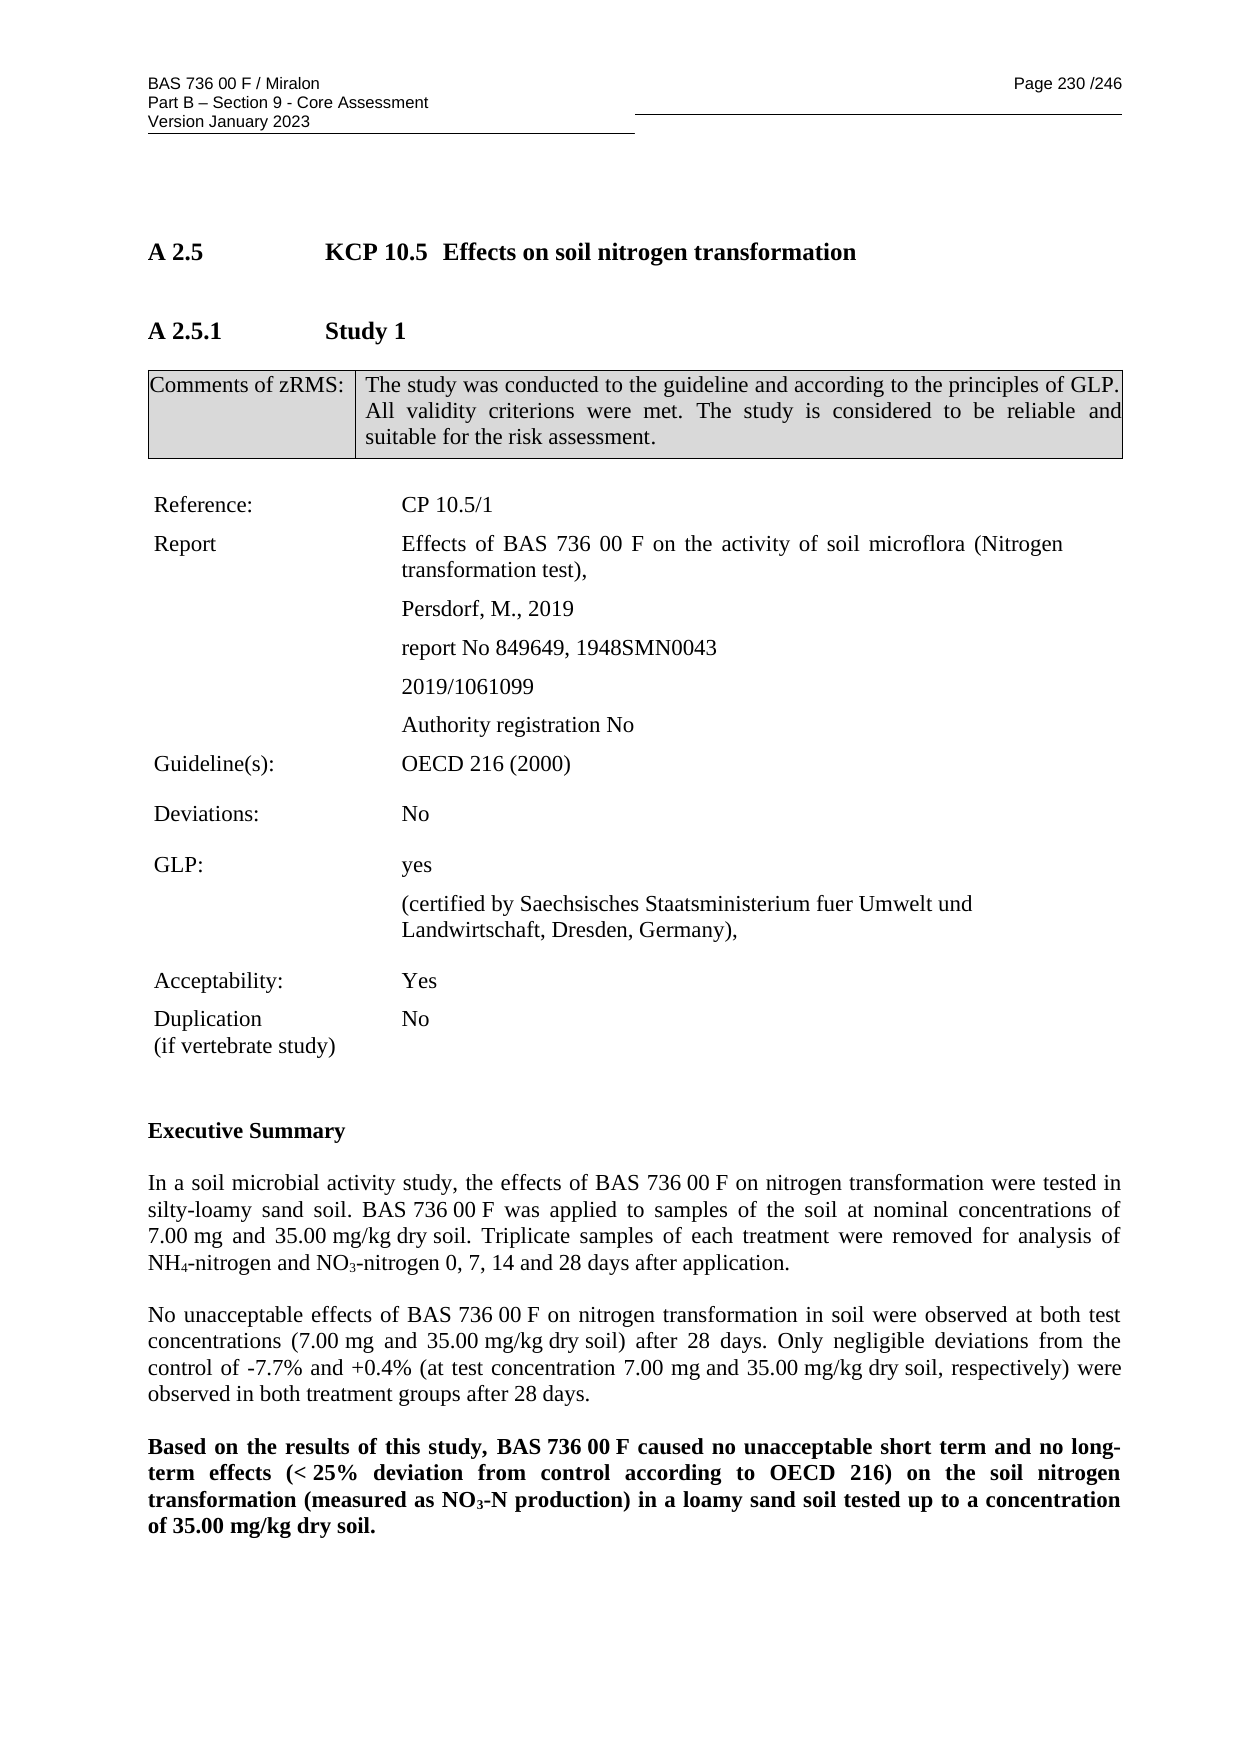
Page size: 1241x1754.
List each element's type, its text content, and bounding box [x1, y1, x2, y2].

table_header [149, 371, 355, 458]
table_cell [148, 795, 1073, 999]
text No unacceptable effects of BAS 736 00 F on nitrogen transformation in soil were observed at both test concentrations (7.00 mg and 35.00 mg/kg dry soil) after 28 days. Only negligible deviations from the control of -7.7% and +0.4% (at test concentration 7.00 mg and 35.00 mg/kg dry soil, respectively) were observed in both treatment groups after 28 days. [148, 1301, 1122, 1407]
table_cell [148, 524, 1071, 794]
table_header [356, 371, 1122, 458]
text In a soil microbial activity study, the effects of BAS 736 00 F on nitrogen transformation were tested in silty-loamy sand soil. BAS 736 00 F was applied to samples of the soil at nominal concentrations of 7.00 mg and 35.00 mg/kg dry soil. Triplicate samples of each treatment were removed for analysis of NH4-nitrogen and NO3-nitrogen 0, 7, 14 and 28 days after application. [148, 1169, 1122, 1275]
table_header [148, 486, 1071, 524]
text Study 1 [148, 316, 1122, 345]
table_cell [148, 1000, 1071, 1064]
text Based on the results of this study, BAS 736 00 F caused no unacceptable short term and no long-term effects (< 25% deviation from control according to OECD 216) on the soil nitrogen transformation (measured as NO3-N production) in a loamy sand soil tested up to a concentration of 35.00 mg/kg dry soil. [148, 1433, 1122, 1538]
text Executive Summary [148, 1117, 1122, 1143]
text KCP 10.5 Effects on soil nitrogen transformation [148, 237, 1122, 266]
